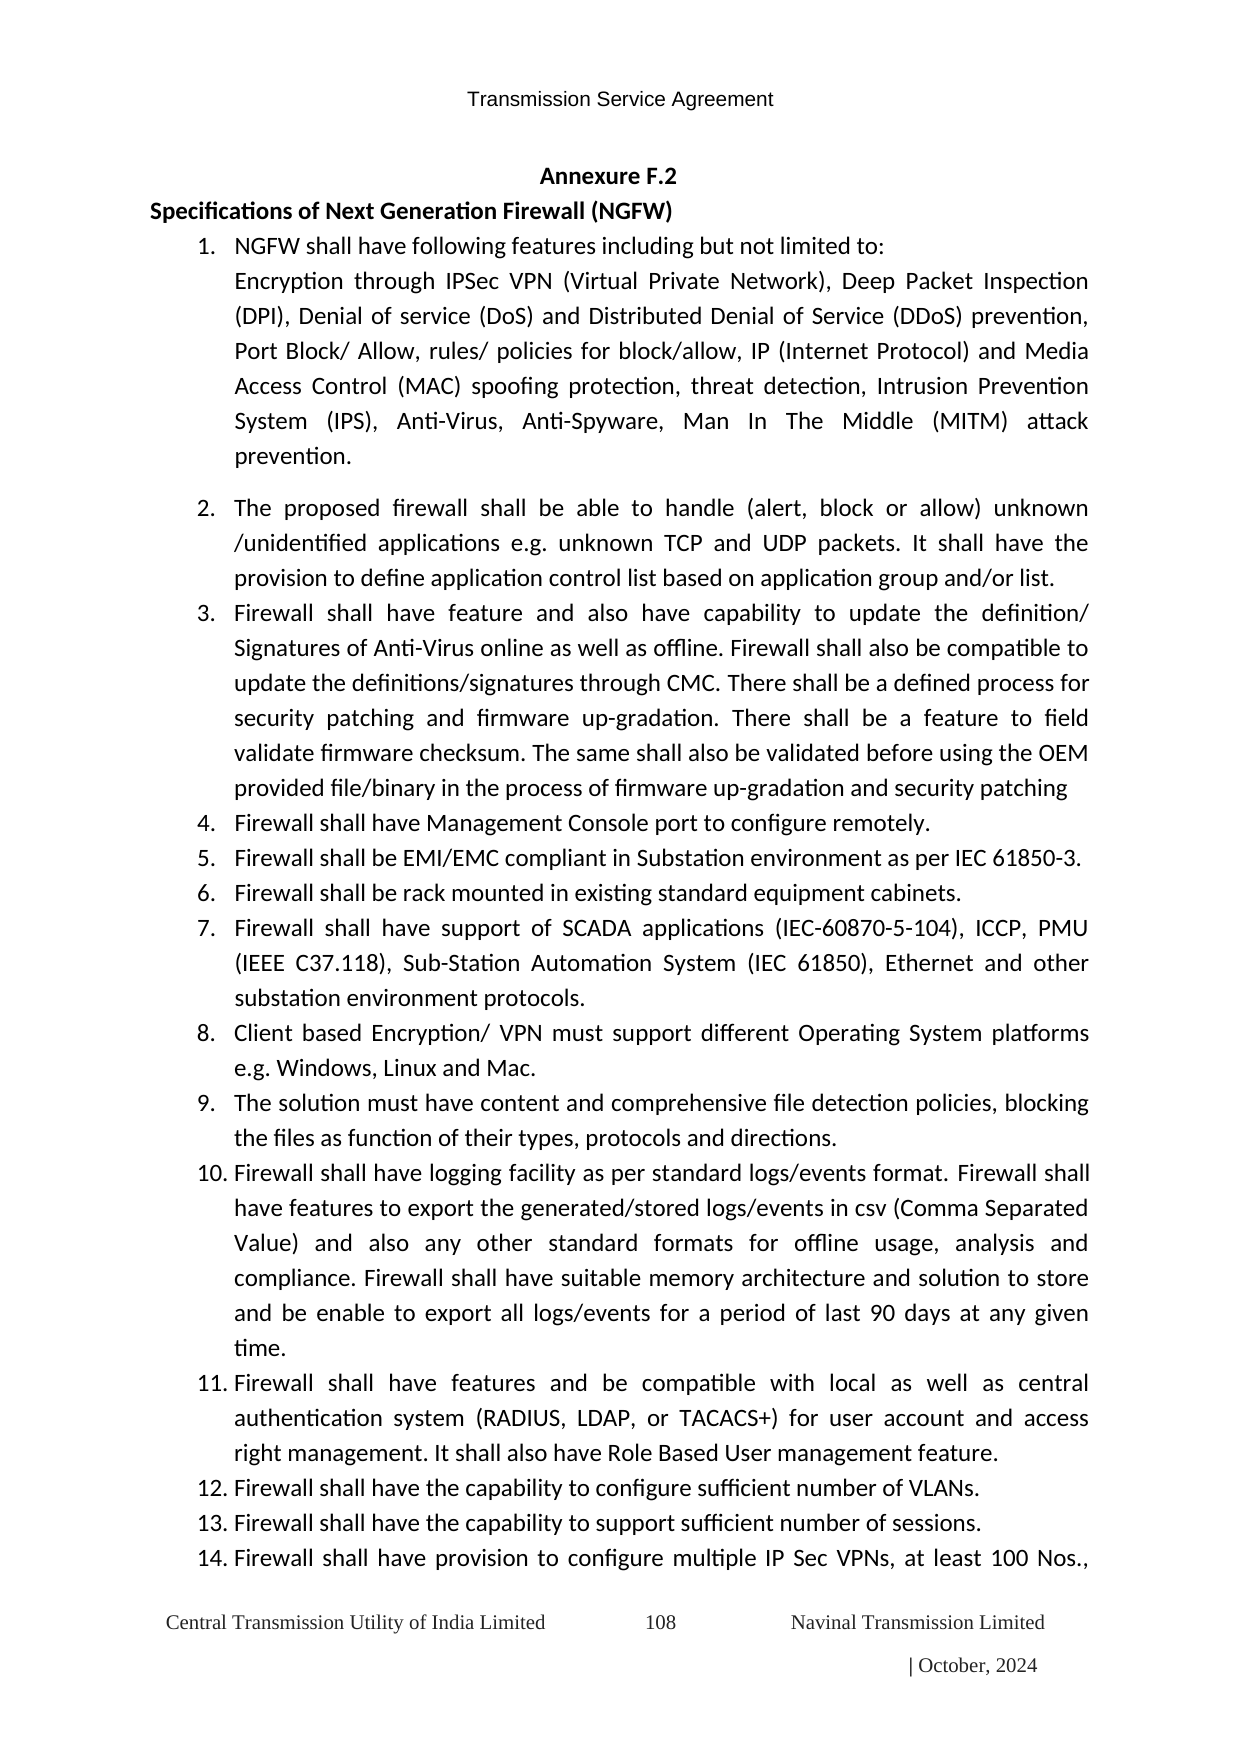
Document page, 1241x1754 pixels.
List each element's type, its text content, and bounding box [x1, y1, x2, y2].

list Firewall shall have support of SCADA applications (IEC-60870-5-104), ICCP, PMU (IEEE C37.118), Sub-Station Automation System (IEC 61850), Ethernet and other substation environment protocols. [197, 912, 1090, 1012]
list Firewall shall have Management Console port to configure remotely. [197, 807, 1090, 837]
list Firewall shall have the capability to configure sufficient number of VLANs. [197, 1472, 1090, 1502]
list The proposed firewall shall be able to handle (alert, block or allow) unknown /unidentified applications e.g. unknown TCP and UDP packets. It shall have the provision to define application control list based on application group and/or list. [197, 492, 1090, 592]
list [197, 1542, 1090, 1572]
list Firewall shall have features and be compatible with local as well as central authentication system (RADIUS, LDAP, or TACACS+) for user account and access right management. It shall also have Role Based User management feature. [197, 1367, 1090, 1467]
list Firewall shall have logging facility as per standard logs/events format. Firewall shall have features to export the generated/stored logs/events in csv (Comma Separated Value) and also any other standard formats for offline usage, analysis and compliance. Firewall shall have suitable memory architecture and solution to store and be enable to export all logs/events for a period of last 90 days at any given time. [197, 1157, 1090, 1362]
list Firewall shall have feature and also have capability to update the definition/ Signatures of Anti-Virus online as well as offline. Firewall shall also be compatible to update the definitions/signatures through CMC. There shall be a defined process for security patching and firmware up-gradation. There shall be a feature to field validate firmware checksum. The same shall also be validated before using the OEM provided file/binary in the process of firmware up-gradation and security patching [197, 597, 1090, 802]
list Firewall shall be EMI/EMC compliant in Substation environment as per IEC 61850-3. [197, 842, 1090, 872]
list Firewall shall have the capability to support sufficient number of sessions. [197, 1507, 1090, 1537]
text Annexure F.2 [150, 160, 1067, 191]
text Specifications of Next Generation Firewall (NGFW) [150, 195, 1090, 226]
text Encryption through IPSec VPN (Virtual Private Network), Deep Packet Inspection (DPI), Denial of service (DoS) and Distributed Denial of Service (DDoS) prevention, Port Block/ Allow, rules/ policies for block/allow, IP (Internet Protocol) and Media Access Control (MAC) spoofing protection, threat detection, Intrusion Prevention System (IPS), Anti-Virus, Anti-Spyware, Man In The Middle (MITM) attack prevention. [234, 265, 1090, 471]
list Firewall shall be rack mounted in existing standard equipment cabinets. [197, 877, 1090, 907]
list Client based Encryption/ VPN must support different Operating System platforms e.g. Windows, Linux and Mac. [197, 1017, 1090, 1082]
list NGFW shall have following features including but not limited to: [197, 230, 1090, 261]
list The solution must have content and comprehensive file detection policies, blocking the files as function of their types, protocols and directions. [197, 1087, 1090, 1152]
